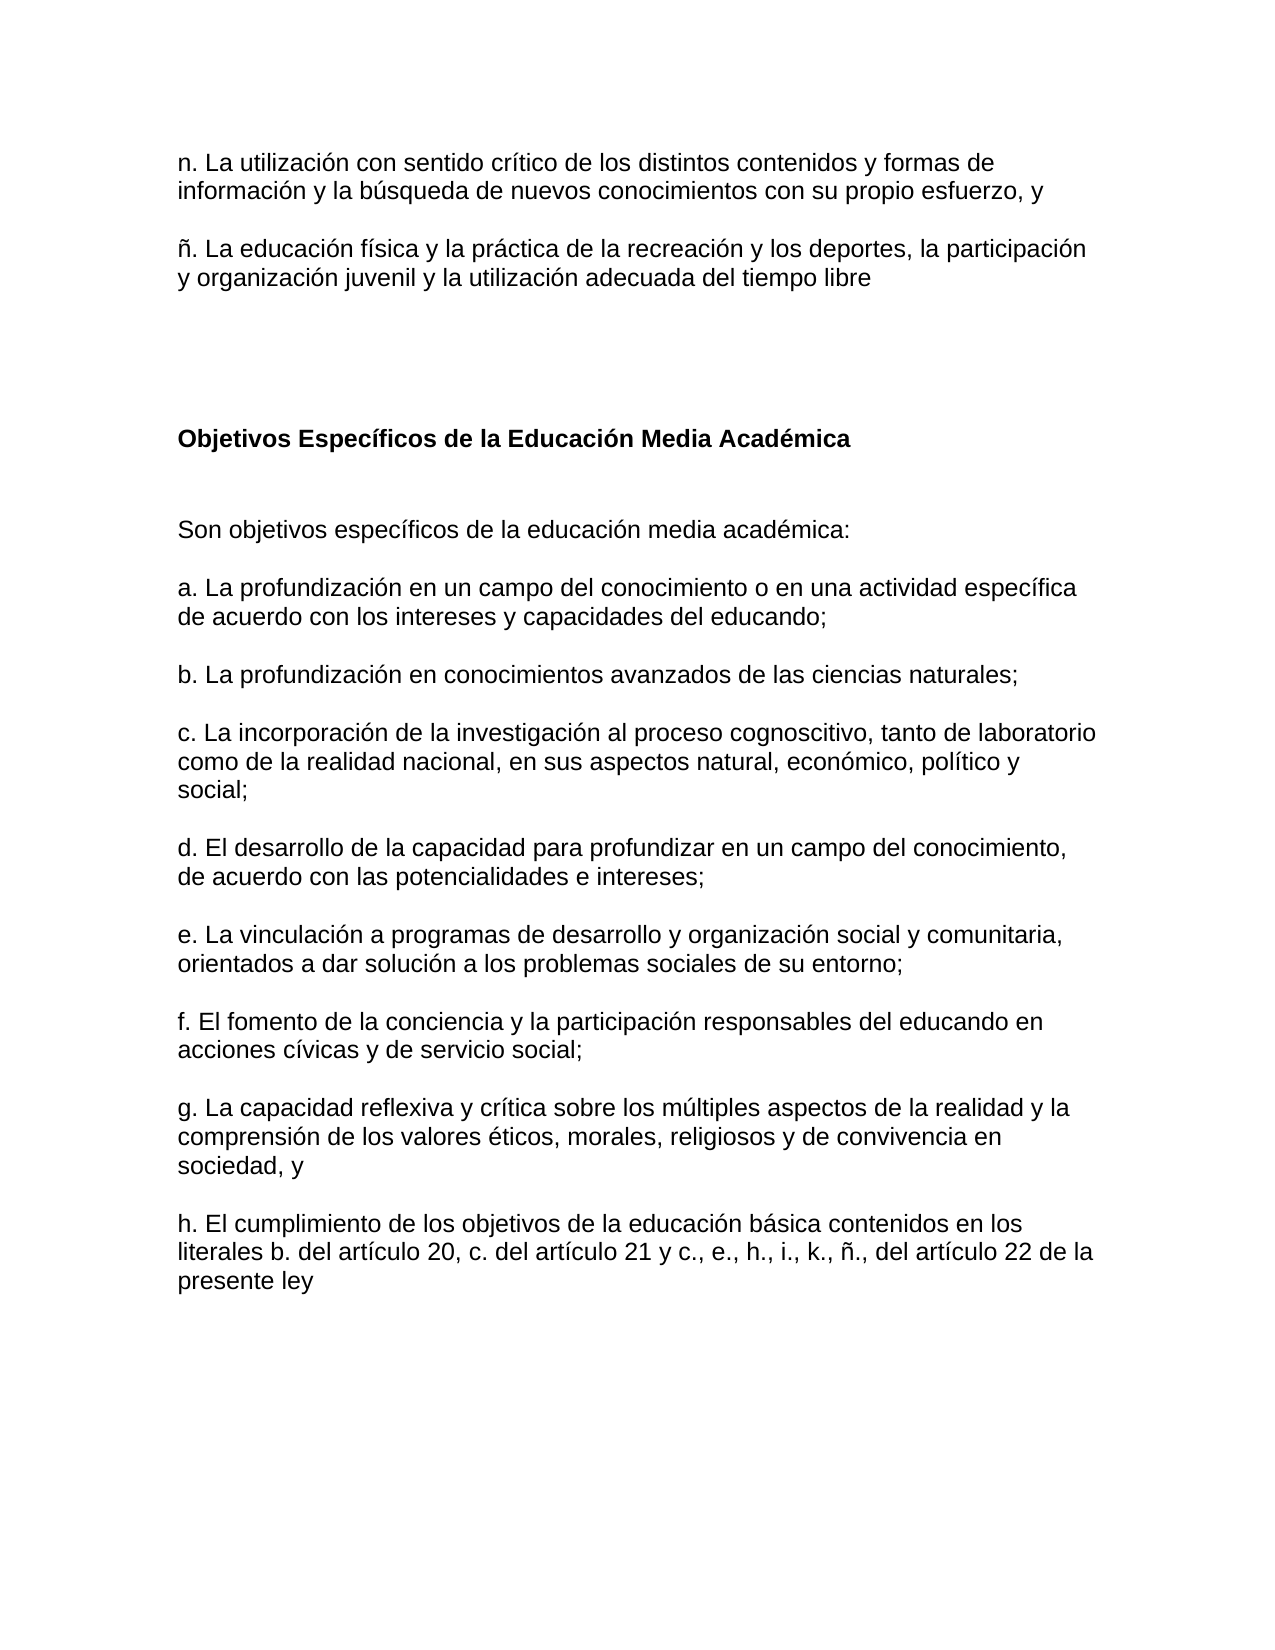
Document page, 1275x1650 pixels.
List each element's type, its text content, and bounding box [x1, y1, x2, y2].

text Son objetivos específicos de la educación media académica: [177, 515, 1098, 544]
subtitle Objetivos Específicos de la Educación Media Académica [177, 424, 1098, 453]
text n. La utilización con sentido crítico de los distintos contenidos y formas de información y la búsqueda de nuevos conocimientos con su propio esfuerzo, y [177, 148, 1098, 205]
text c. La incorporación de la investigación al proceso cognoscitivo, tanto de laboratorio como de la realidad nacional, en sus aspectos natural, económico, político y social; [177, 718, 1098, 804]
text h. El cumplimiento de los objetivos de la educación básica contenidos en los literales b. del artículo 20, c. del artículo 21 y c., e., h., i., k., ñ., del artículo 22 de la presente ley [177, 1209, 1098, 1295]
text ñ. La educación física y la práctica de la recreación y los deportes, la participación y organización juvenil y la utilización adecuada del tiempo libre [177, 234, 1098, 292]
text a. La profundización en un campo del conocimiento o en una actividad específica de acuerdo con los intereses y capacidades del educando; [177, 573, 1098, 631]
text f. El fomento de la conciencia y la participación responsables del educando en acciones cívicas y de servicio social; [177, 1007, 1098, 1064]
text e. La vinculación a programas de desarrollo y organización social y comunitaria, orientados a dar solución a los problemas sociales de su entorno; [177, 920, 1098, 977]
text g. La capacidad reflexiva y crítica sobre los múltiples aspectos de la realidad y la comprensión de los valores éticos, morales, religiosos y de convivencia en sociedad, y [177, 1093, 1098, 1179]
text d. El desarrollo de la capacidad para profundizar en un campo del conocimiento, de acuerdo con las potencialidades e intereses; [177, 833, 1098, 891]
text b. La profundización en conocimientos avanzados de las ciencias naturales; [177, 660, 1098, 689]
